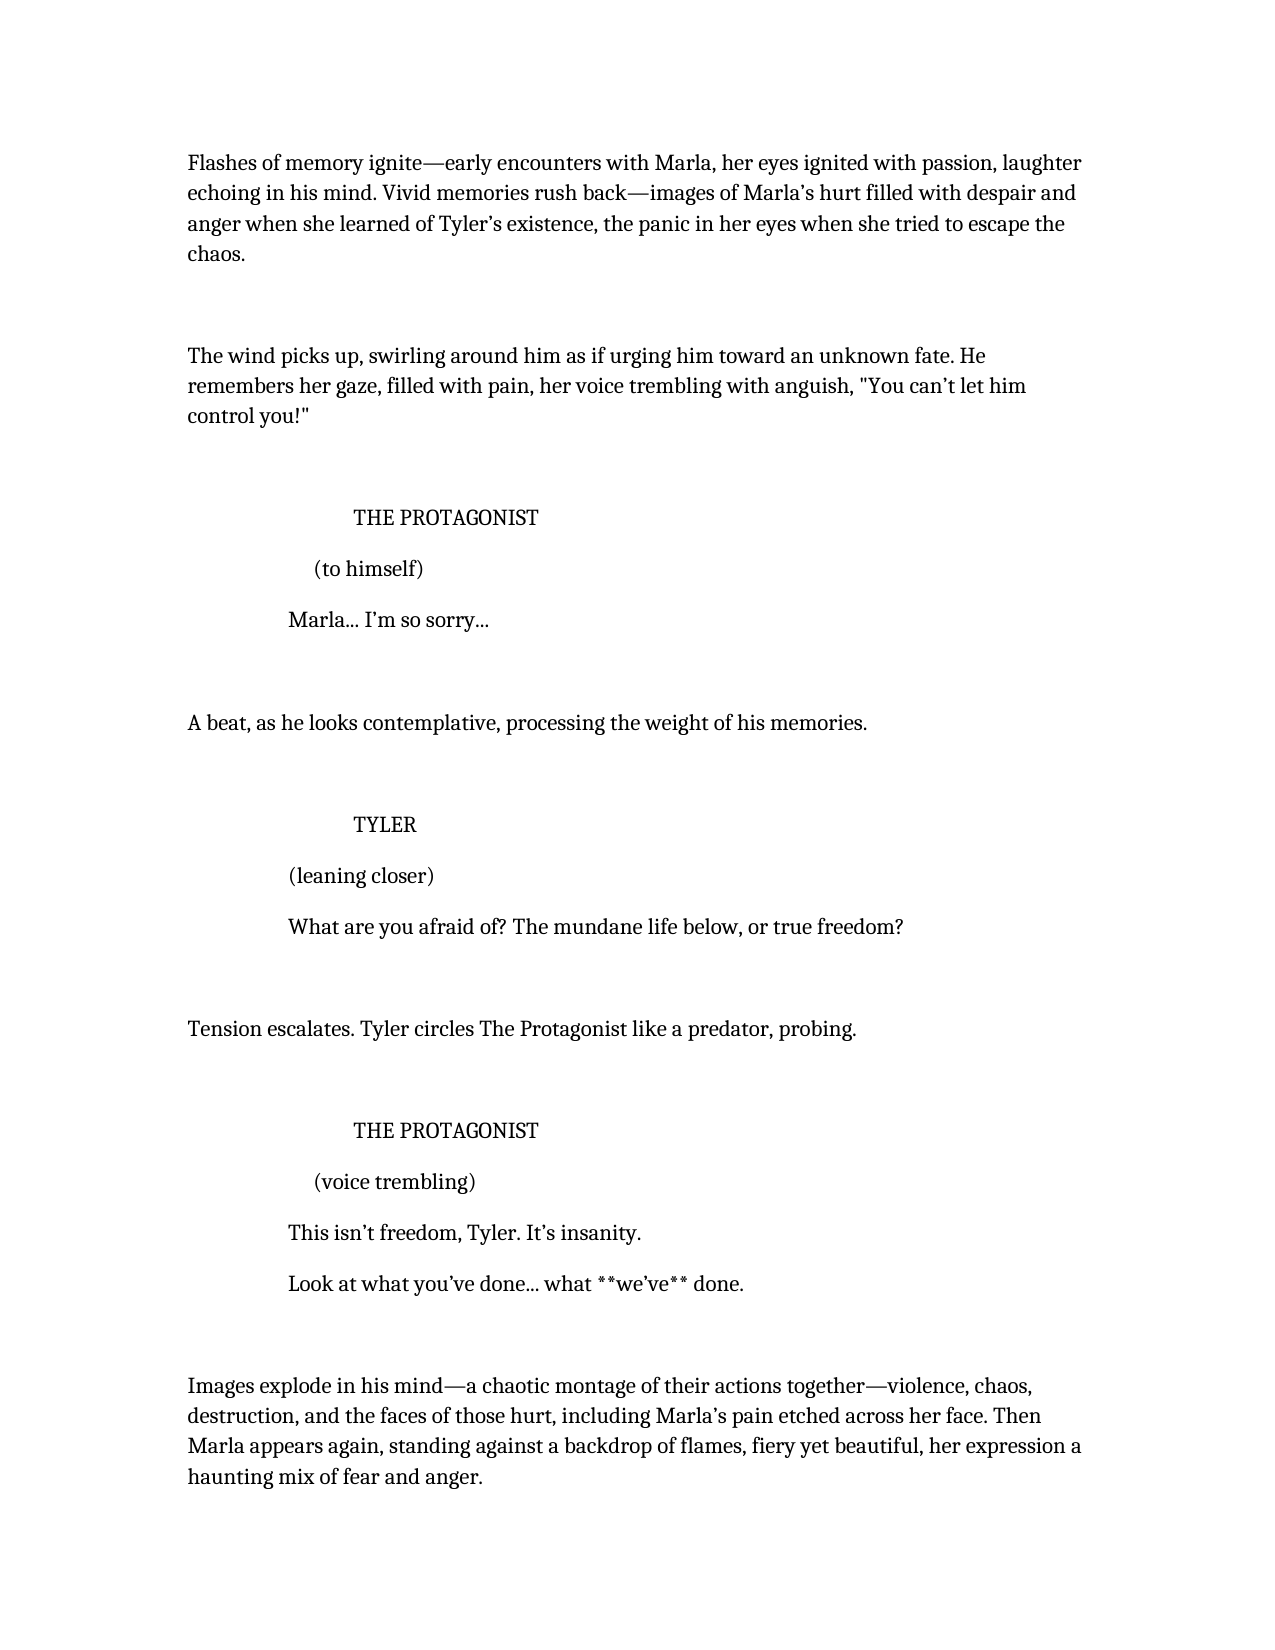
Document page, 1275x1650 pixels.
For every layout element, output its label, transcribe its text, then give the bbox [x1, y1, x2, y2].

text Images explode in his mind—a chaotic montage of their actions together—violence, chaos, destruction, and the faces of those hurt, including Marla’s pain etched across her face. Then Marla appears again, standing against a backdrop of flames, fiery yet beautiful, her expression a haunting mix of fear and anger. [187, 1373, 1087, 1490]
text This isn’t freedom, Tyler. It’s insanity. [187, 1220, 1087, 1246]
text (leaning closer) [187, 862, 1087, 889]
text The wind picks up, swirling around him as if urging him toward an unknown fate. He remembers her gaze, filled with pain, her voice trembling with anguish, "You can’t let him control you!" [187, 343, 1087, 429]
text (voice trembling) [187, 1169, 1087, 1195]
text Marla... I’m so sorry... [187, 607, 1087, 634]
text THE PROTAGONIST [187, 505, 1087, 532]
text Tension escalates. Tyler circles The Protagonist like a predator, probing. [187, 1016, 1087, 1042]
text Look at what you’ve done... what **we’ve** done. [187, 1271, 1087, 1297]
text What are you afraid of? The mundane life below, or true freedom? [187, 913, 1087, 940]
text TYLER [187, 811, 1087, 838]
text A beat, as he looks contemplative, processing the weight of his memories. [187, 709, 1087, 736]
text THE PROTAGONIST [187, 1118, 1087, 1144]
text (to himself) [187, 556, 1087, 583]
text Flashes of memory ignite—early encounters with Marla, her eyes ignited with passion, laughter echoing in his mind. Vivid memories rush back—images of Marla’s hurt filled with despair and anger when she learned of Tyler’s existence, the panic in her eyes when she tried to escape the chaos. [187, 150, 1087, 267]
